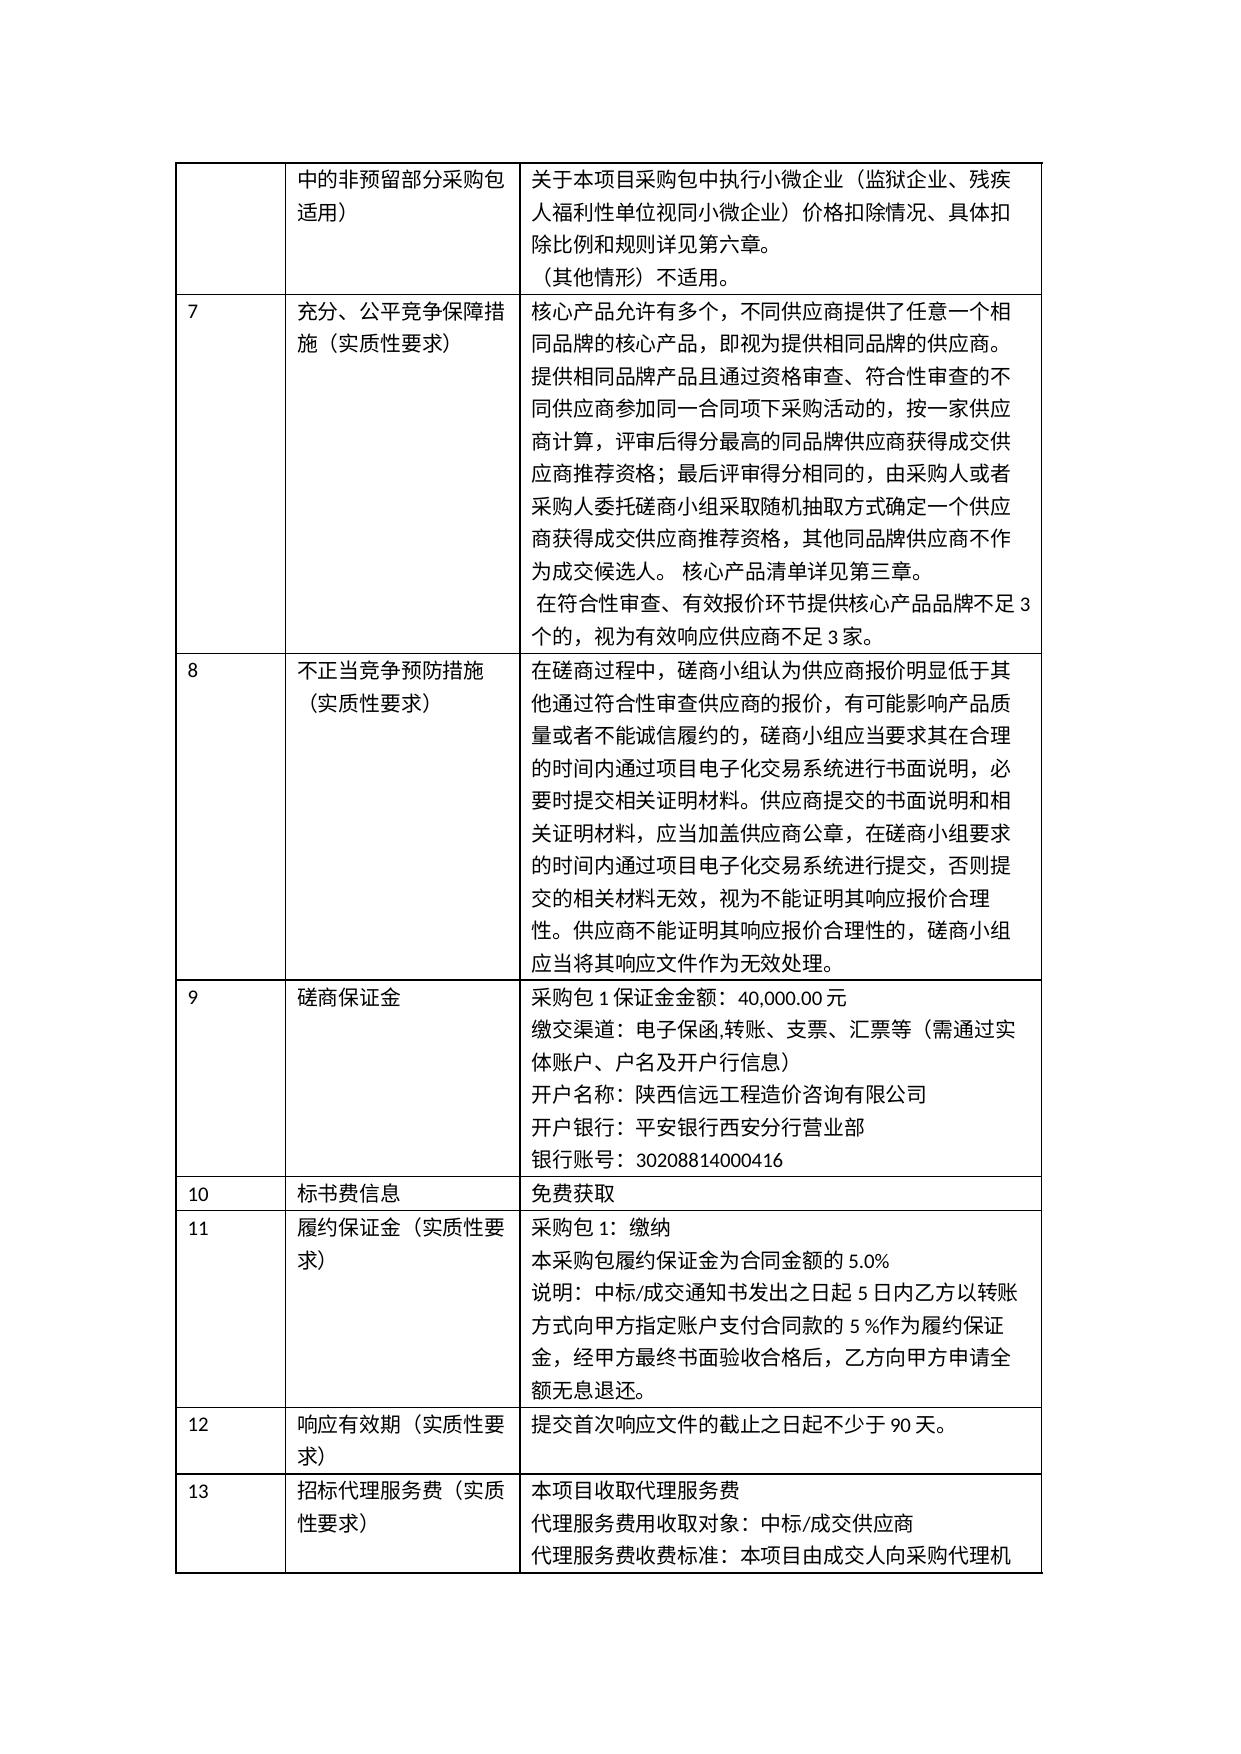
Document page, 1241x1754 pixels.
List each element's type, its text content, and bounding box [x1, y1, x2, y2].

table_cell 9 [177, 981, 285, 1176]
table_cell 在磋商过程中，磋商小组认为供应商报价明显低于其他通过符合性审查供应商的报价，有可能影响产品质量或者不能诚信履约的，磋商小组应当要求其在合理的时间内通过项目电子化交易系统进行书面说明，必要时提交相关证明材料。供应商提交的书面说明和相关证明材料，应当加盖供应商公章，在磋商小组要求的时间内通过项目电子化交易系统进行提交，否则提交的相关材料无效，视为不能证明其响应报价合理性。供应商不能证明其响应报价合理性的，磋商小组应当将其响应文件作为无效处理。 [521, 654, 1041, 979]
table_cell 不正当竞争预防措施（实质性要求） [286, 654, 519, 979]
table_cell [286, 164, 519, 293]
table_cell 11 [177, 1211, 285, 1406]
table_cell 招标代理服务费（实质性要求） [286, 1475, 519, 1572]
table_cell 6 [177, 164, 285, 293]
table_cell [521, 1475, 1041, 1572]
table_cell 提交首次响应文件的截止之日起不少于90天。 [521, 1408, 1041, 1473]
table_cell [521, 164, 1041, 293]
table_cell 标书费信息 [286, 1177, 519, 1210]
table_cell 10 [177, 1177, 285, 1210]
table_cell 核心产品允许有多个，不同供应商提供了任意一个相同品牌的核心产品，即视为提供相同品牌的供应商。 提供相同品牌产品且通过资格审查、符合性审查的不同供应商参加同一合同项下采购活动的，按一家供应商计算，评审后得分最高的同品牌供应商获得成交供应商推荐资格；最后评审得分相同的，由采购人或者采购人委托磋商小组采取随机抽取方式确定一个供应商获得成交供应商推荐资格，其他同品牌供应商不作为成交候选人。 核心产品清单详见第三章。 在符合性审查、有效报价环节提供核心产品品牌不足3个的，视为有效响应供应商不足3家。 [521, 295, 1041, 653]
table_cell 响应有效期（实质性要求） [286, 1408, 519, 1473]
table_cell 7 [177, 295, 285, 653]
table_cell 采购包1：缴纳 本采购包履约保证金为合同金额的5.0% 说明：中标/成交通知书发出之日起 5 日内乙方以转账方式向甲方指定账户支付合同款的 5 %作为履约保证金，经甲方最终书面验收合格后，乙方向甲方申请全额无息退还。 [521, 1211, 1041, 1406]
table_cell 采购包1保证金金额：40,000.00元 缴交渠道：电子保函,转账、支票、汇票等（需通过实体账户、户名及开户行信息） 开户名称：陕西信远工程造价咨询有限公司 开户银行：平安银行西安分行营业部 银行账号：30208814000416 [521, 981, 1041, 1176]
table_cell 12 [177, 1408, 285, 1473]
table_cell 履约保证金（实质性要求） [286, 1211, 519, 1406]
table_cell 免费获取 [521, 1177, 1041, 1210]
table_cell 磋商保证金 [286, 981, 519, 1176]
table_cell 8 [177, 654, 285, 979]
table_cell 13 [177, 1475, 285, 1572]
table_cell 充分、公平竞争保障措施（实质性要求） [286, 295, 519, 653]
